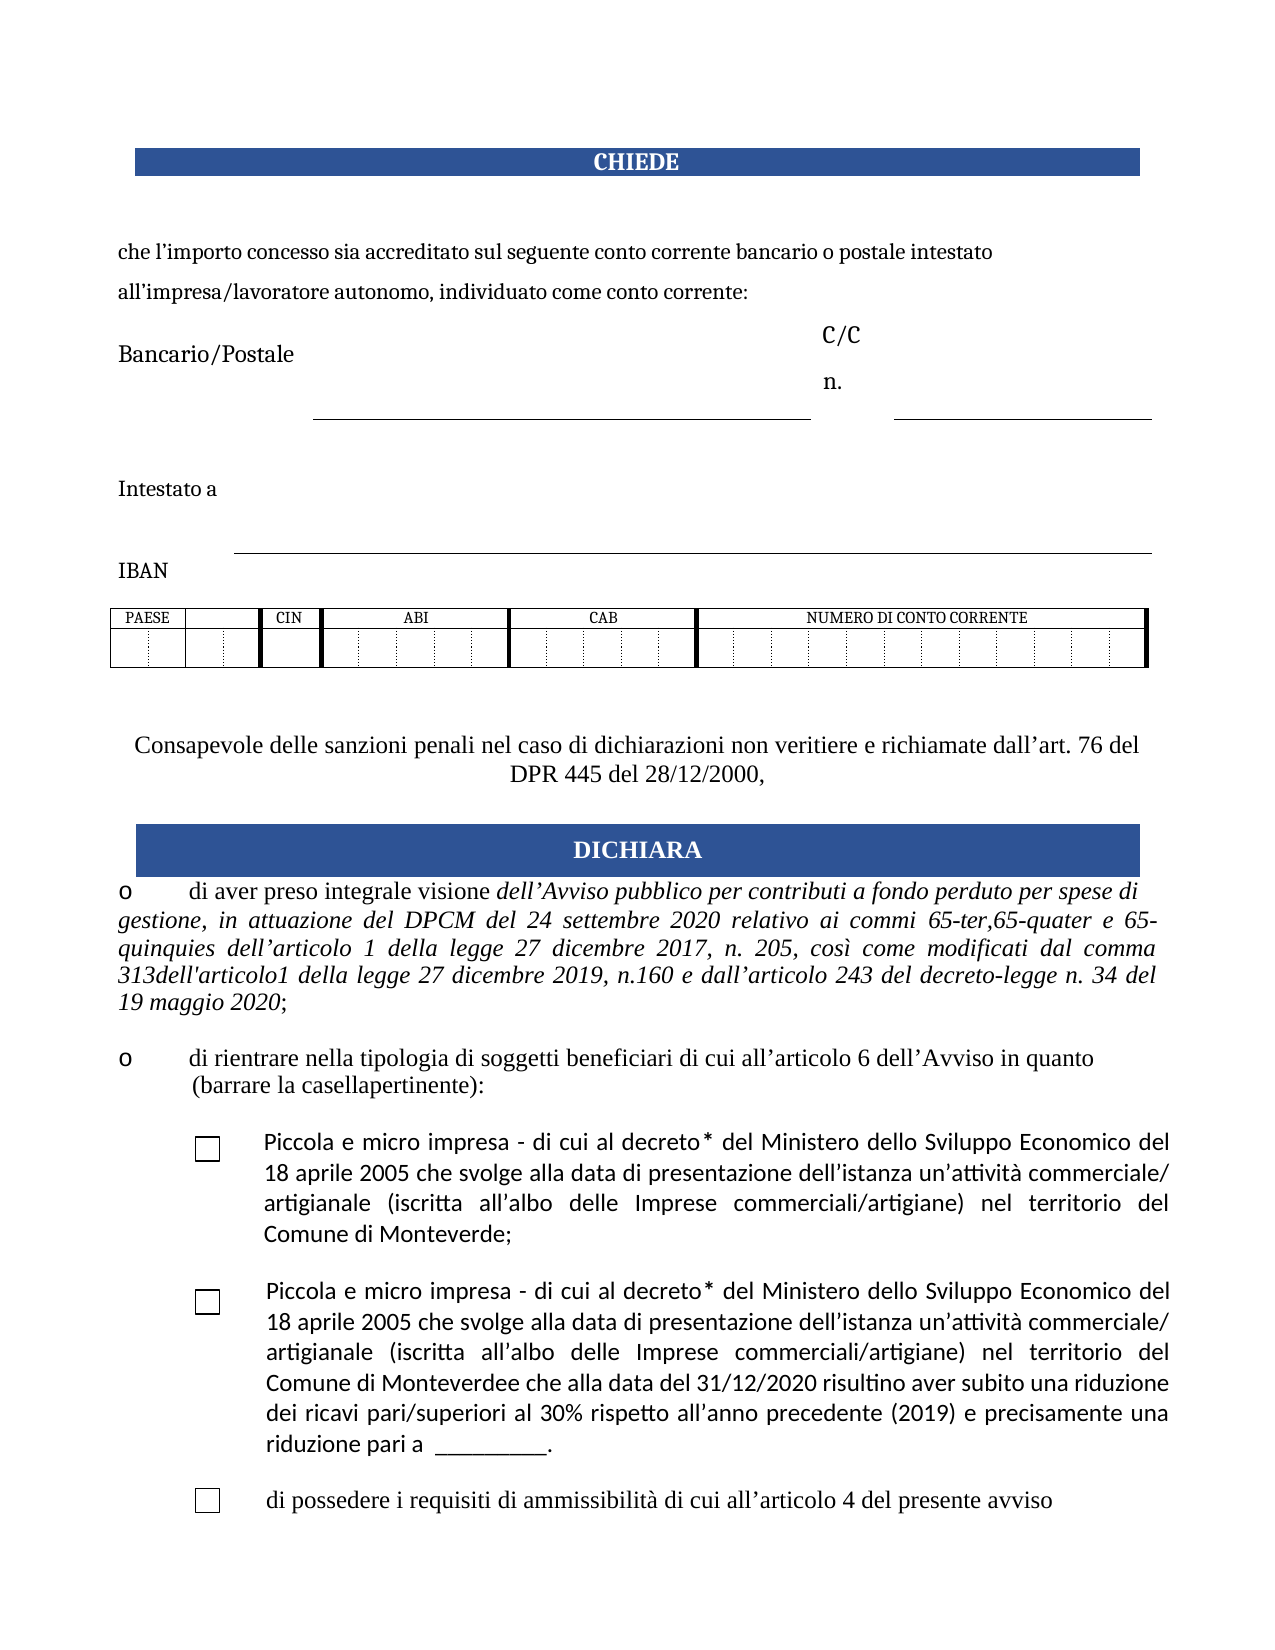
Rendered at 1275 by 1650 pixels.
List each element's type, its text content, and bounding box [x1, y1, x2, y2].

table_header ABI [324, 609, 507, 628]
table_cell [1109, 629, 1144, 667]
table_header NUMERO DI CONTO CORRENTE [699, 609, 1144, 628]
table_cell [324, 629, 359, 667]
text Piccola e micro impresa - di cui al decreto* del Ministero dello Sviluppo Economico del 18 aprile 2005 che svolge alla data di presentazione dell’istanza un’attività commerciale/ artigianale (iscritta all’albo delle Imprese commerciali/artigiane) nel territorio del Comune di Monteverdee che alla data del 31/12/2020 risultino aver subito una riduzione dei ricavi pari/superiori al 30% rispetto all’anno precedente (2019) e precisamente una riduzione pari a _________. [266, 1275, 1171, 1458]
table_cell [884, 629, 921, 667]
table_cell [186, 629, 223, 667]
text n. [83, 371, 842, 394]
table_cell [471, 629, 507, 667]
table_cell [699, 629, 734, 667]
table_header PAESE [111, 609, 185, 628]
table_header CIN [263, 609, 319, 628]
table_cell [434, 629, 471, 667]
table_cell [263, 629, 319, 667]
table_cell [621, 629, 659, 667]
table_cell [1071, 629, 1109, 667]
table_cell [148, 629, 185, 667]
table_cell [846, 629, 884, 667]
table_cell [111, 629, 148, 667]
text Intestato a [118, 476, 1171, 502]
table_cell [659, 629, 694, 667]
table_cell [584, 629, 621, 667]
list di aver preso integrale visione dell’Avviso pubblico per contributi a fondo perduto per spese di gestione, in attuazione del DPCM del 24 settembre 2020 relativo ai commi 65-ter,65-quater e 65-quinquies dell’articolo 1 della legge 27 dicembre 2017, n. 205, così come modificati dal comma 313dell'articolo1 della legge 27 dicembre 2019, n.160 e dall’articolo 243 del decreto-legge n. 34 del 19 maggio 2020; [118, 821, 1157, 1016]
text Piccola e micro impresa - di cui al decreto* del Ministero dello Sviluppo Economico del 18 aprile 2005 che svolge alla data di presentazione dell’istanza un’attività commerciale/ artigianale (iscritta all’albo delle Imprese commerciali/artigiane) nel territorio del Comune di Monteverde; [263, 1126, 1171, 1248]
table_cell [771, 629, 809, 667]
table_cell [809, 629, 846, 667]
text che l’importo concesso sia accreditato sul seguente conto corrente bancario o postale intestato all’impresa/lavoratore autonomo, individuato come conto corrente: [118, 239, 1171, 305]
subtitle CHIEDE [135, 147, 1171, 176]
table_header CAB [511, 609, 694, 628]
table_cell [921, 629, 959, 667]
list di rientrare nella tipologia di soggetti beneficiari di cui all’articolo 6 dell’Avviso in quanto (barrare la casellapertinente): [118, 1043, 1157, 1099]
table_cell [959, 629, 996, 667]
table_cell [1034, 629, 1071, 667]
table_cell [996, 629, 1034, 667]
text di possedere i requisiti di ammissibilità di cui all’articolo 4 del presente avviso [266, 1486, 1171, 1514]
table_cell [734, 629, 771, 667]
text Bancario/Postale C/C [118, 331, 1171, 371]
table_cell [223, 629, 258, 667]
table_cell [511, 629, 546, 667]
table_header [186, 609, 258, 628]
table_cell [396, 629, 434, 667]
text IBAN [118, 557, 1171, 584]
text Consapevole delle sanzioni penali nel caso di dichiarazioni non veritiere e richiamate dall’art. 76 del DPR 445 del 28/12/2000, [134, 730, 1142, 787]
table_cell [359, 629, 396, 667]
table_cell [546, 629, 584, 667]
